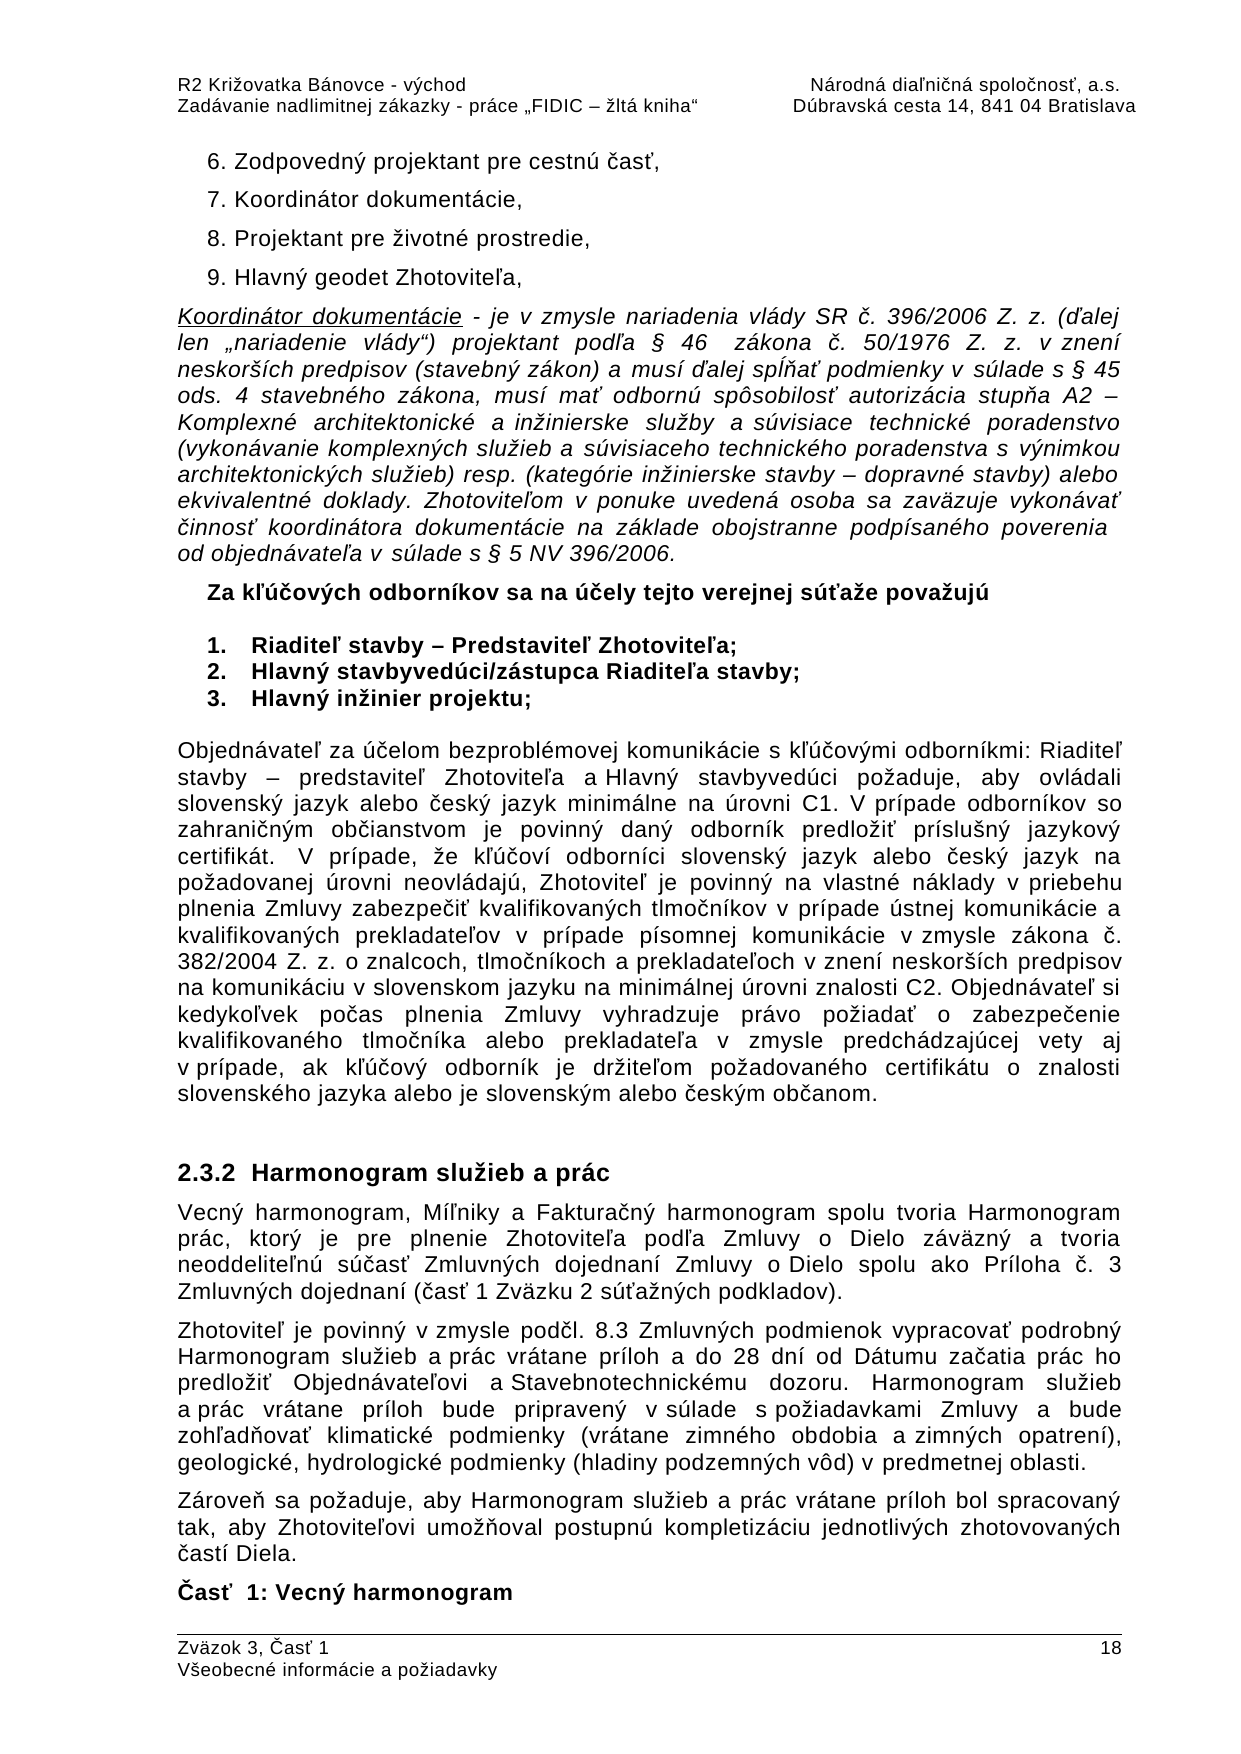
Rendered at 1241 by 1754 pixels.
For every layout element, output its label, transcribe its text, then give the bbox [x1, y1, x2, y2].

subtitle 2.3.2 Harmonogram služieb a prác [177, 1157, 1122, 1186]
text Zhotoviteľ je povinný v zmysle podčl. 8.3 Zmluvných podmienok vypracovať podrobný Harmonogram služieb a prác vrátane príloh a do 28 dní od Dátumu začatia prác ho predložiť Objednávateľovi a Stavebnotechnickému dozoru. Harmonogram služieb a prác vrátane príloh bude pripravený v súlade s požiadavkami Zmluvy a bude zohľadňovať klimatické podmienky (vrátane zimného obdobia a zimných opatrení), geologické, hydrologické podmienky (hladiny podzemných vôd) v predmetnej oblasti. [177, 1317, 1122, 1475]
text 9. Hlavný geodet Zhotoviteľa, [207, 264, 1122, 291]
text Vecný harmonogram, Míľniky a Fakturačný harmonogram spolu tvoria Harmonogram prác, ktorý je pre plnenie Zhotoviteľa podľa Zmluvy o Dielo záväzný a tvoria neoddeliteľnú súčasť Zmluvných dojednaní Zmluvy o Dielo spolu ako Príloha č. 3 Zmluvných dojednaní (časť 1 Zväzku 2 súťažných podkladov). [177, 1199, 1122, 1304]
text Za kľúčových odborníkov sa na účely tejto verejnej súťaže považujú [207, 579, 1122, 605]
text Zároveň sa požaduje, aby Harmonogram služieb a prác vrátane príloh bol spracovaný tak, aby Zhotoviteľovi umožňoval postupnú kompletizáciu jednotlivých zhotovovaných častí Diela. [177, 1487, 1122, 1566]
text Objednávateľ za účelom bezproblémovej komunikácie s kľúčovými odborníkmi: Riaditeľ stavby – predstaviteľ Zhotoviteľa a Hlavný stavbyvedúci požaduje, aby ovládali slovenský jazyk alebo český jazyk minimálne na úrovni C1. V prípade odborníkov so zahraničným občianstvom je povinný daný odborník predložiť príslušný jazykový certifikát. V prípade, že kľúčoví odborníci slovenský jazyk alebo český jazyk na požadovanej úrovni neovládajú, Zhotoviteľ je povinný na vlastné náklady v priebehu plnenia Zmluvy zabezpečiť kvalifikovaných tlmočníkov v prípade ústnej komunikácie a kvalifikovaných prekladateľov v prípade písomnej komunikácie v zmysle zákona č. 382/2004 Z. z. o znalcoch, tlmočníkoch a prekladateľoch v znení neskorších predpisov na komunikáciu v slovenskom jazyku na minimálnej úrovni znalosti C2. Objednávateľ si kedykoľvek počas plnenia Zmluvy vyhradzuje právo požiadať o zabezpečenie kvalifikovaného tlmočníka alebo prekladateľa v zmysle predchádzajúcej vety aj v prípade, ak kľúčový odborník je držiteľom požadovaného certifikátu o znalosti slovenského jazyka alebo je slovenským alebo českým občanom. [177, 737, 1122, 1106]
text Časť 1: Vecný harmonogram [177, 1579, 1122, 1605]
text Koordinátor dokumentácie - je v zmysle nariadenia vlády SR č. 396/2006 Z. z. (ďalej len „nariadenie vlády“) projektant podľa § 46 zákona č. 50/1976 Z. z. v znení neskorších predpisov (stavebný zákon) a musí ďalej spĺňať podmienky v súlade s § 45 ods. 4 stavebného zákona, musí mať odbornú spôsobilosť autorizácia stupňa A2 – Komplexné architektonické a inžinierske služby a súvisiace technické poradenstvo (vykonávanie komplexných služieb a súvisiaceho technického poradenstva s výnimkou architektonických služieb) resp. (kategórie inžinierske stavby – dopravné stavby) alebo ekvivalentné doklady. Zhotoviteľom v ponuke uvedená osoba sa zaväzuje vykonávať činnosť koordinátora dokumentácie na základe obojstranne podpísaného poverenia od objednávateľa v súlade s § 5 NV 396/2006. [177, 303, 1122, 567]
text 6. Zodpovedný projektant pre cestnú časť, [207, 148, 1122, 174]
list 3. Hlavný inžinier projektu; [207, 684, 1122, 711]
text 1. Riaditeľ stavby – Predstaviteľ Zhotoviteľa; [207, 632, 1122, 658]
text 2. Hlavný stavbyvedúci/zástupca Riaditeľa stavby; [207, 658, 1122, 684]
text 7. Koordinátor dokumentácie, [207, 186, 1122, 213]
text 8. Projektant pre životné prostredie, [207, 225, 1122, 252]
